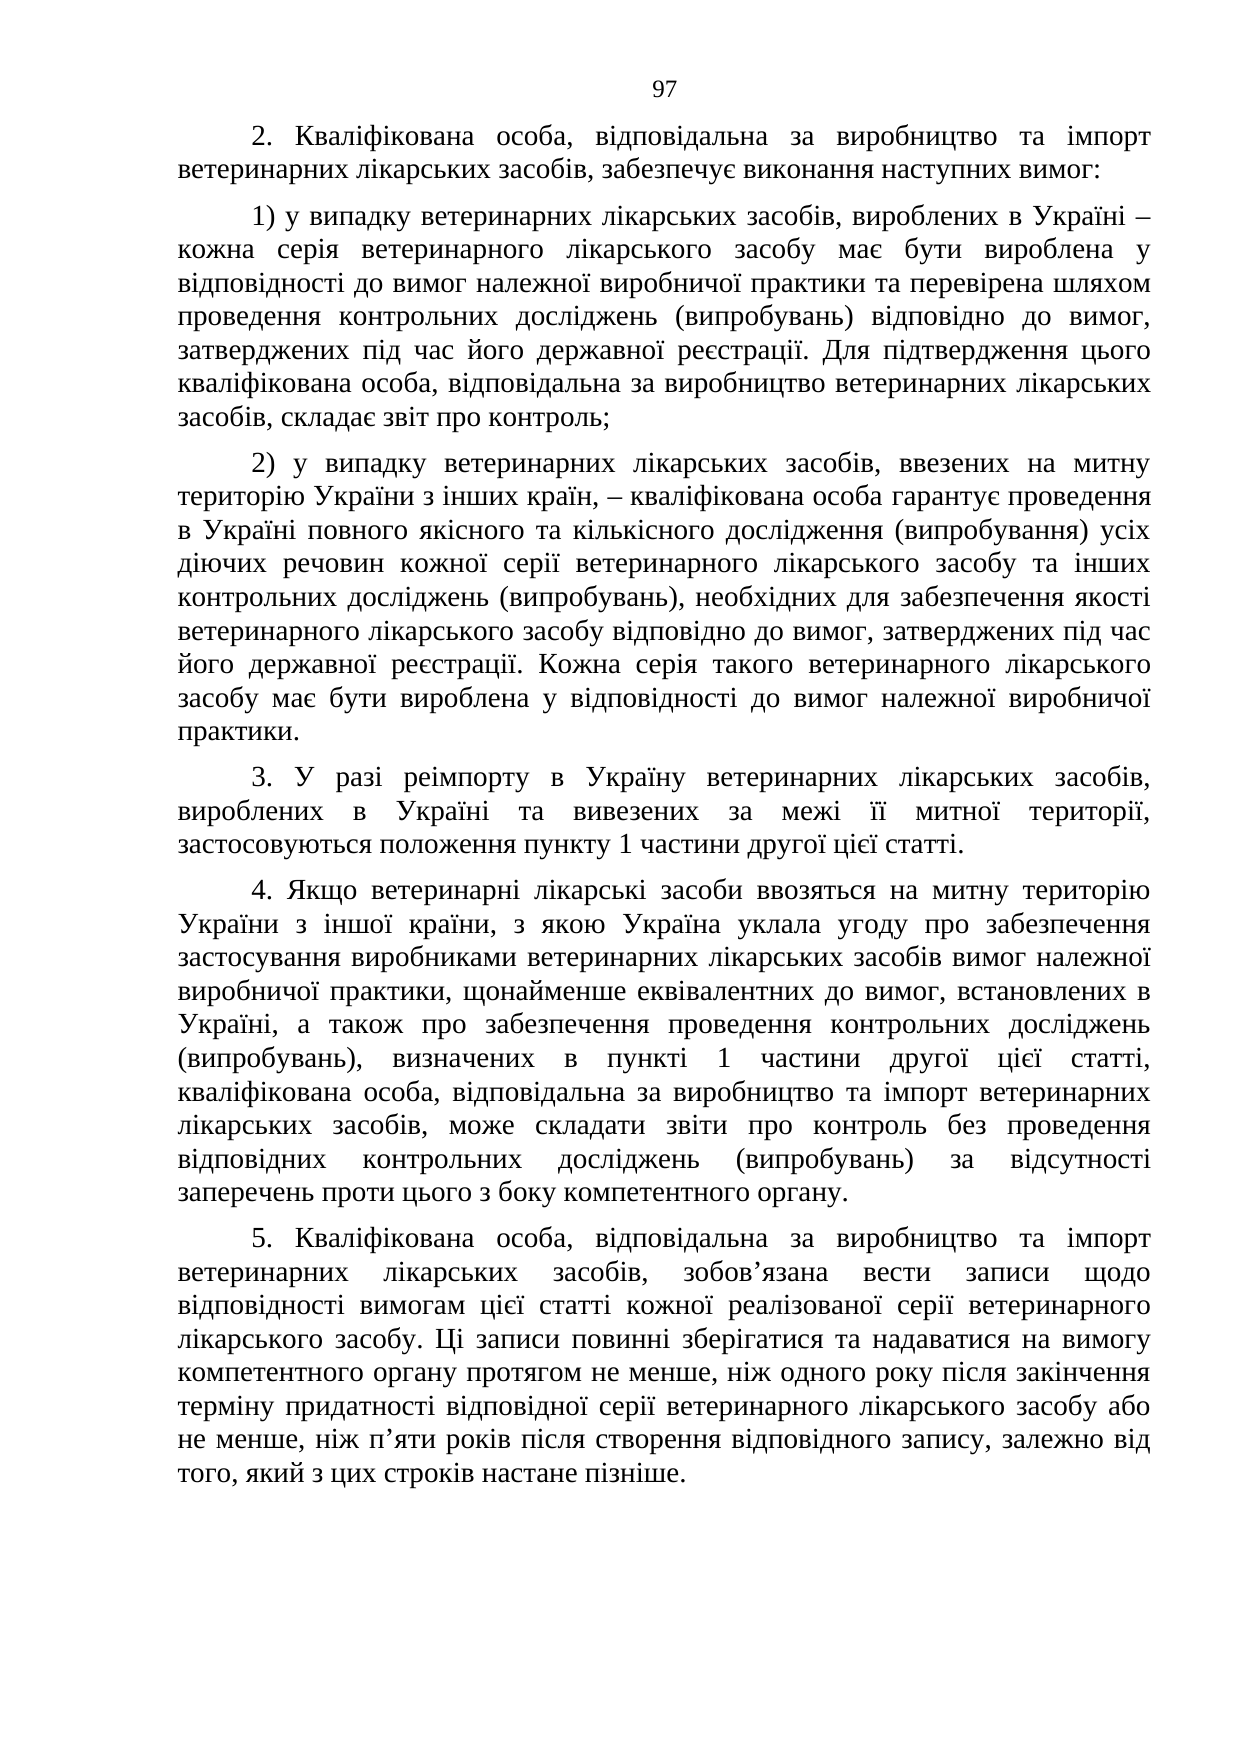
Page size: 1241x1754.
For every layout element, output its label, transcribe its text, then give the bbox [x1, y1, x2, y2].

text 4. Якщо ветеринарні лікарські засоби ввозяться на митну територію України з іншої країни, з якою Україна уклала угоду про забезпечення застосування виробниками ветеринарних лікарських засобів вимог належної виробничої практики, щонайменше еквівалентних до вимог, встановлених в Україні, а також про забезпечення проведення контрольних досліджень (випробувань), визначених в пункті 1 частини другої цієї статті, кваліфікована особа, відповідальна за виробництво та імпорт ветеринарних лікарських засобів, може складати звіти про контроль без проведення відповідних контрольних досліджень (випробувань) за відсутності заперечень проти цього з боку компетентного органу. [177, 872, 1152, 1208]
text 2. Кваліфікована особа, відповідальна за виробництво та імпорт ветеринарних лікарських засобів, забезпечує виконання наступних вимог: [177, 118, 1152, 185]
text 5. Кваліфікована особа, відповідальна за виробництво та імпорт ветеринарних лікарських засобів, зобов’язана вести записи щодо відповідності вимогам цієї статті кожної реалізованої серії ветеринарного лікарського засобу. Ці записи повинні зберігатися та надаватися на вимогу компетентного органу протягом не менше, ніж одного року після закінчення терміну придатності відповідної серії ветеринарного лікарського засобу або не менше, ніж п’яти років після створення відповідного запису, залежно від того, який з цих строків настане пізніше. [177, 1220, 1152, 1489]
text 1) у випадку ветеринарних лікарських засобів, вироблених в Україні – кожна серія ветеринарного лікарського засобу має бути вироблена у відповідності до вимог належної виробничої практики та перевірена шляхом проведення контрольних досліджень (випробувань) відповідно до вимог, затверджених під час його державної реєстрації. Для підтвердження цього кваліфікована особа, відповідальна за виробництво ветеринарних лікарських засобів, складає звіт про контроль; [177, 198, 1152, 432]
text 3. У разі реімпорту в Україну ветеринарних лікарських засобів, вироблених в Україні та вивезених за межі її митної території, застосовуються положення пункту 1 частини другої цієї статті. [177, 759, 1152, 860]
text 2) у випадку ветеринарних лікарських засобів, ввезених на митну територію України з інших країн, – кваліфікована особа гарантує проведення в Україні повного якісного та кількісного дослідження (випробування) усіх діючих речовин кожної серії ветеринарного лікарського засобу та інших контрольних досліджень (випробувань), необхідних для забезпечення якості ветеринарного лікарського засобу відповідно до вимог, затверджених під час його державної реєстрації. Кожна серія такого ветеринарного лікарського засобу має бути вироблена у відповідності до вимог належної виробничої практики. [177, 445, 1152, 747]
